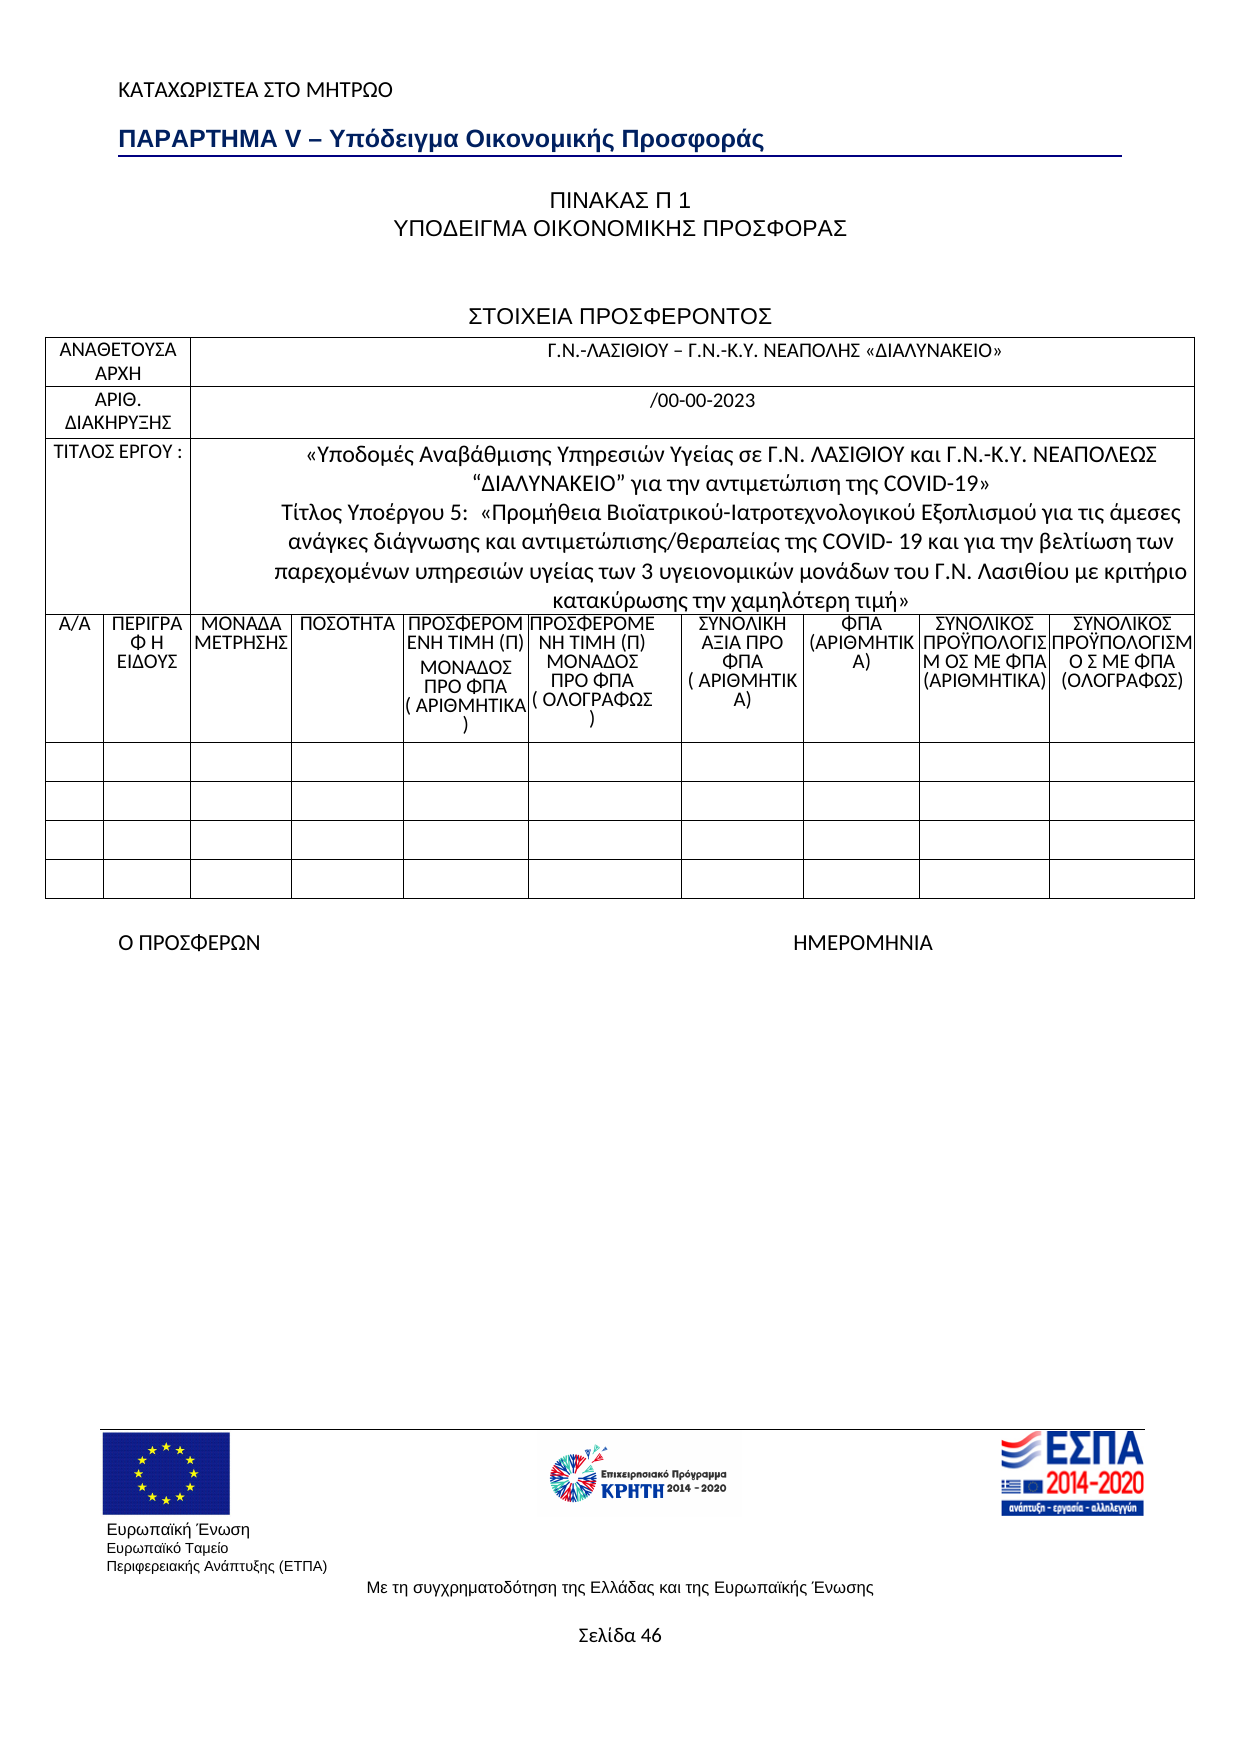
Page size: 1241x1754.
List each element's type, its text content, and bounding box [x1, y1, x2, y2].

table_cell [1050, 860, 1194, 897]
table_cell [920, 821, 1049, 858]
table_cell [46, 743, 103, 781]
table_cell [46, 860, 103, 897]
table_header ΑΝΑΘΕΤΟΥΣΑ ΑΡΧΗ [46, 338, 190, 386]
table_cell ΠΡΟΣΦΕΡΟΜΕΝΗ ΤΙΜΗ (Π) ΜΟΝΑΔΟΣ ΠΡΟ ΦΠΑ ( ΟΛΟΓΡΑΦΩΣ) [529, 615, 681, 742]
table_cell [292, 782, 403, 819]
table_cell [1050, 821, 1194, 858]
table_cell ΠΟΣΟΤΗΤΑ [292, 615, 403, 742]
table_cell [529, 821, 681, 858]
table_cell [920, 860, 1049, 897]
table_cell [920, 743, 1049, 781]
table_cell [404, 821, 528, 858]
table_cell [404, 782, 528, 819]
table_cell [104, 782, 190, 819]
table_cell [404, 860, 528, 897]
table_cell [529, 782, 681, 819]
text Ο ΠΡΟΣΦΕΡΩΝ ΗΜΕΡΟΜΗΝΙΑ [118, 928, 1122, 956]
table_cell ΣΥΝΟΛΙΚΟΣ ΠΡΟΫΠΟΛΟΓΙΣΜΟ Σ ΜΕ ΦΠΑ (ΟΛΟΓΡΑΦΩΣ) [1050, 615, 1194, 742]
table_cell ΜΟΝΑΔΑ ΜΕΤΡΗΣΗΣ [191, 615, 291, 742]
table_cell [292, 860, 403, 897]
table_cell ΤΙΤΛΟΣ ΕΡΓΟΥ : [46, 439, 190, 614]
subtitle ΠΑΡΑΡΤΗΜΑ V – Υπόδειγμα Οικονομικής Προσφοράς [118, 124, 1122, 155]
table_cell [292, 743, 403, 781]
table_cell ΠΕΡΙΓΡΑΦ Η ΕΙΔΟΥΣ [104, 615, 190, 742]
table_cell [191, 782, 291, 819]
table_cell [1050, 743, 1194, 781]
table_cell [292, 821, 403, 858]
text ΣΤΟΙΧΕΙΑ ΠΡΟΣΦΕΡΟΝΤΟΣ [118, 307, 1122, 328]
table_cell [404, 743, 528, 781]
table_cell [682, 743, 803, 781]
table_header Γ.Ν.-ΛΑΣΙΘΙΟΥ – Γ.Ν.-Κ.Υ. ΝΕΑΠΟΛΗΣ «ΔΙΑΛΥΝΑΚΕΙΟ» [191, 338, 1194, 386]
table_cell [1050, 782, 1194, 819]
table_cell [804, 743, 919, 781]
table_cell [529, 743, 681, 781]
picture [100, 1430, 232, 1517]
picture [1001, 1431, 1144, 1516]
table_cell [46, 782, 103, 819]
table_cell Α/Α [46, 615, 103, 742]
table_cell ΣΥΝΟΛΙΚΟΣ ΠΡΟΫΠΟΛΟΓΙΣΜ ΟΣ ΜΕ ΦΠΑ (ΑΡΙΘΜΗΤΙΚΑ) [920, 615, 1049, 742]
table_cell [191, 821, 291, 858]
picture [537, 1430, 742, 1517]
table_cell [682, 860, 803, 897]
text ΥΠΟΔΕΙΓΜΑ ΟΙΚΟΝΟΜΙΚΗΣ ΠΡΟΣΦΟΡΑΣ [118, 220, 1122, 241]
table_cell [529, 860, 681, 897]
table_cell ΦΠΑ (ΑΡΙΘΜΗΤΙΚΑ) [804, 615, 919, 742]
table_cell [46, 821, 103, 858]
table_cell [804, 860, 919, 897]
table_cell /00-00-2023 [191, 387, 1194, 438]
table_cell [191, 860, 291, 897]
table_cell ΑΡΙΘ. ΔΙΑΚΗΡΥΞΗΣ [46, 387, 190, 438]
table_cell «Υποδομές Αναβάθμισης Υπηρεσιών Υγείας σε Γ.Ν. ΛΑΣΙΘΙΟΥ και Γ.Ν.-Κ.Υ. ΝΕΑΠΟΛΕΩΣ “ΔΙΑΛΥΝΑΚΕΙΟ” για την αντιμετώπιση της COVID-19» Τίτλος Υποέργου 5: «Προμήθεια Βιοϊατρικού-Ιατροτεχνολογικού Εξοπλισμού για τις άμεσες ανάγκες διάγνωσης και αντιμετώπισης/θεραπείας της COVID- 19 και για την βελτίωση των παρεχομένων υπηρεσιών υγείας των 3 υγειονομικών μονάδων του Γ.Ν. Λασιθίου με κριτήριο κατακύρωσης την χαμηλότερη τιμή» [191, 439, 1194, 614]
table_cell [104, 860, 190, 897]
table_cell [104, 821, 190, 858]
table_cell ΣΥΝΟΛΙΚΗ ΑΞΙΑ ΠΡΟ ΦΠΑ ( ΑΡΙΘΜΗΤΙΚΑ) [682, 615, 803, 742]
table_cell [804, 821, 919, 858]
table_cell [682, 821, 803, 858]
text ΠΙΝΑΚΑΣ Π 1 [118, 191, 1122, 212]
table_cell [682, 782, 803, 819]
table_cell ΠΡΟΣΦΕΡΟΜΕΝΗ ΤΙΜΗ (Π) ΜΟΝΑΔΟΣ ΠΡΟ ΦΠΑ ( ΑΡΙΘΜΗΤΙΚΑ) [404, 615, 528, 742]
table_cell [804, 782, 919, 819]
table_cell [104, 743, 190, 781]
table_cell [191, 743, 291, 781]
table_cell [920, 782, 1049, 819]
